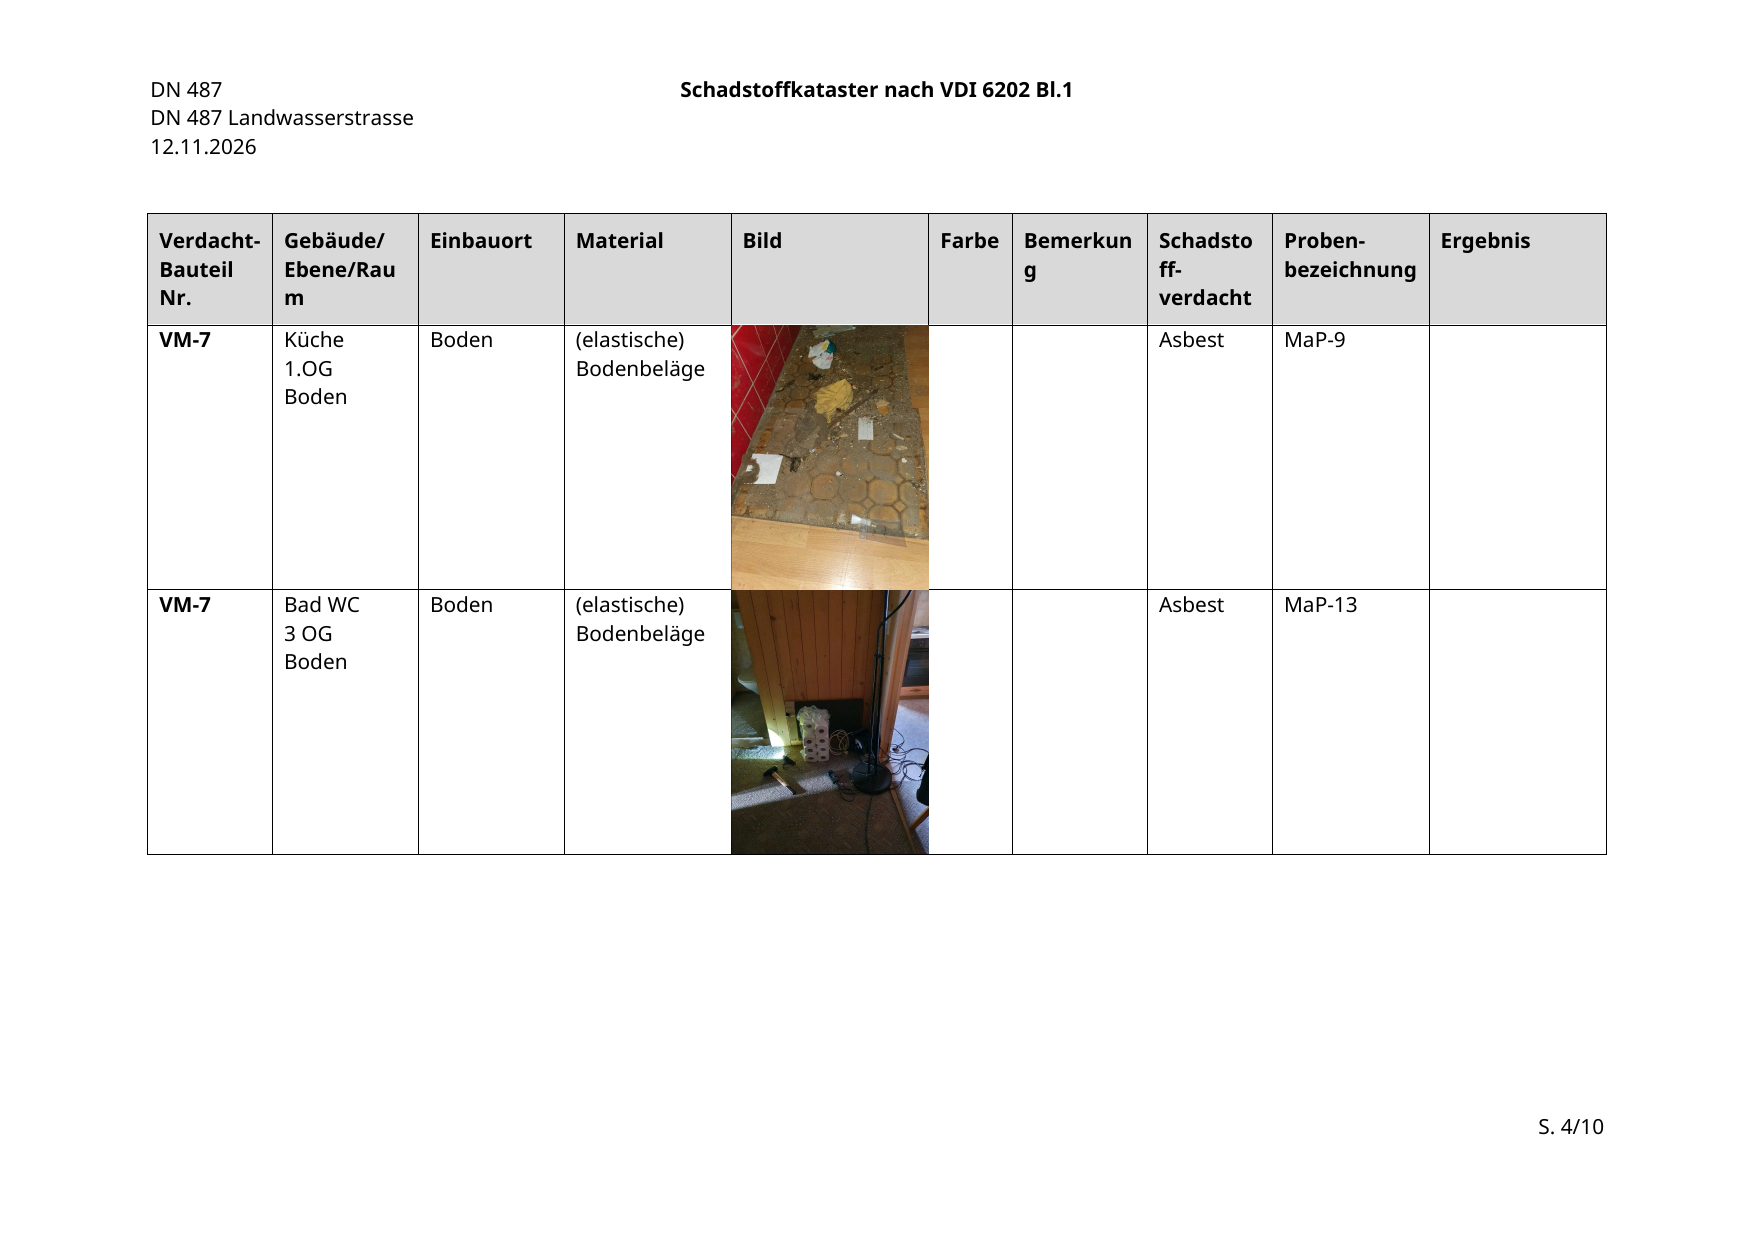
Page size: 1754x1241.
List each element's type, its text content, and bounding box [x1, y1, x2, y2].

table_cell Boden [419, 590, 564, 854]
table_header Gebäude/ Ebene/Raum [273, 214, 418, 324]
table_header Material [565, 214, 731, 324]
table_cell Bad WC 3 OG Boden [273, 590, 418, 854]
table_header Bemerkung [1013, 214, 1147, 324]
table_header Schadstoff-verdacht [1148, 214, 1272, 324]
table_header Verdacht-Bauteil Nr. [148, 214, 272, 324]
table_cell VM-7 [148, 590, 272, 854]
table_cell [1430, 590, 1606, 854]
table_cell Asbest [1148, 326, 1272, 589]
table_header Ergebnis [1430, 214, 1606, 324]
table_cell MaP-13 [1273, 590, 1429, 854]
table_cell [1430, 326, 1606, 589]
table_header Einbauort [419, 214, 564, 324]
table_cell Boden [419, 326, 564, 589]
table_cell [929, 590, 1012, 854]
table_cell [1013, 326, 1147, 589]
picture [731, 325, 929, 854]
table_cell Küche 1.OG Boden [273, 326, 418, 589]
table_cell (elastische) Bodenbeläge [565, 326, 731, 589]
table_cell [1013, 590, 1147, 854]
table_header Proben-bezeichnung [1273, 214, 1429, 324]
table_cell (elastische) Bodenbeläge [565, 590, 731, 854]
table_cell VM-7 [148, 326, 272, 589]
table_header Bild [732, 214, 928, 324]
table_cell [929, 326, 1012, 589]
table_cell Asbest [1148, 590, 1272, 854]
table_header Farbe [929, 214, 1012, 324]
table_cell MaP-9 [1273, 326, 1429, 589]
